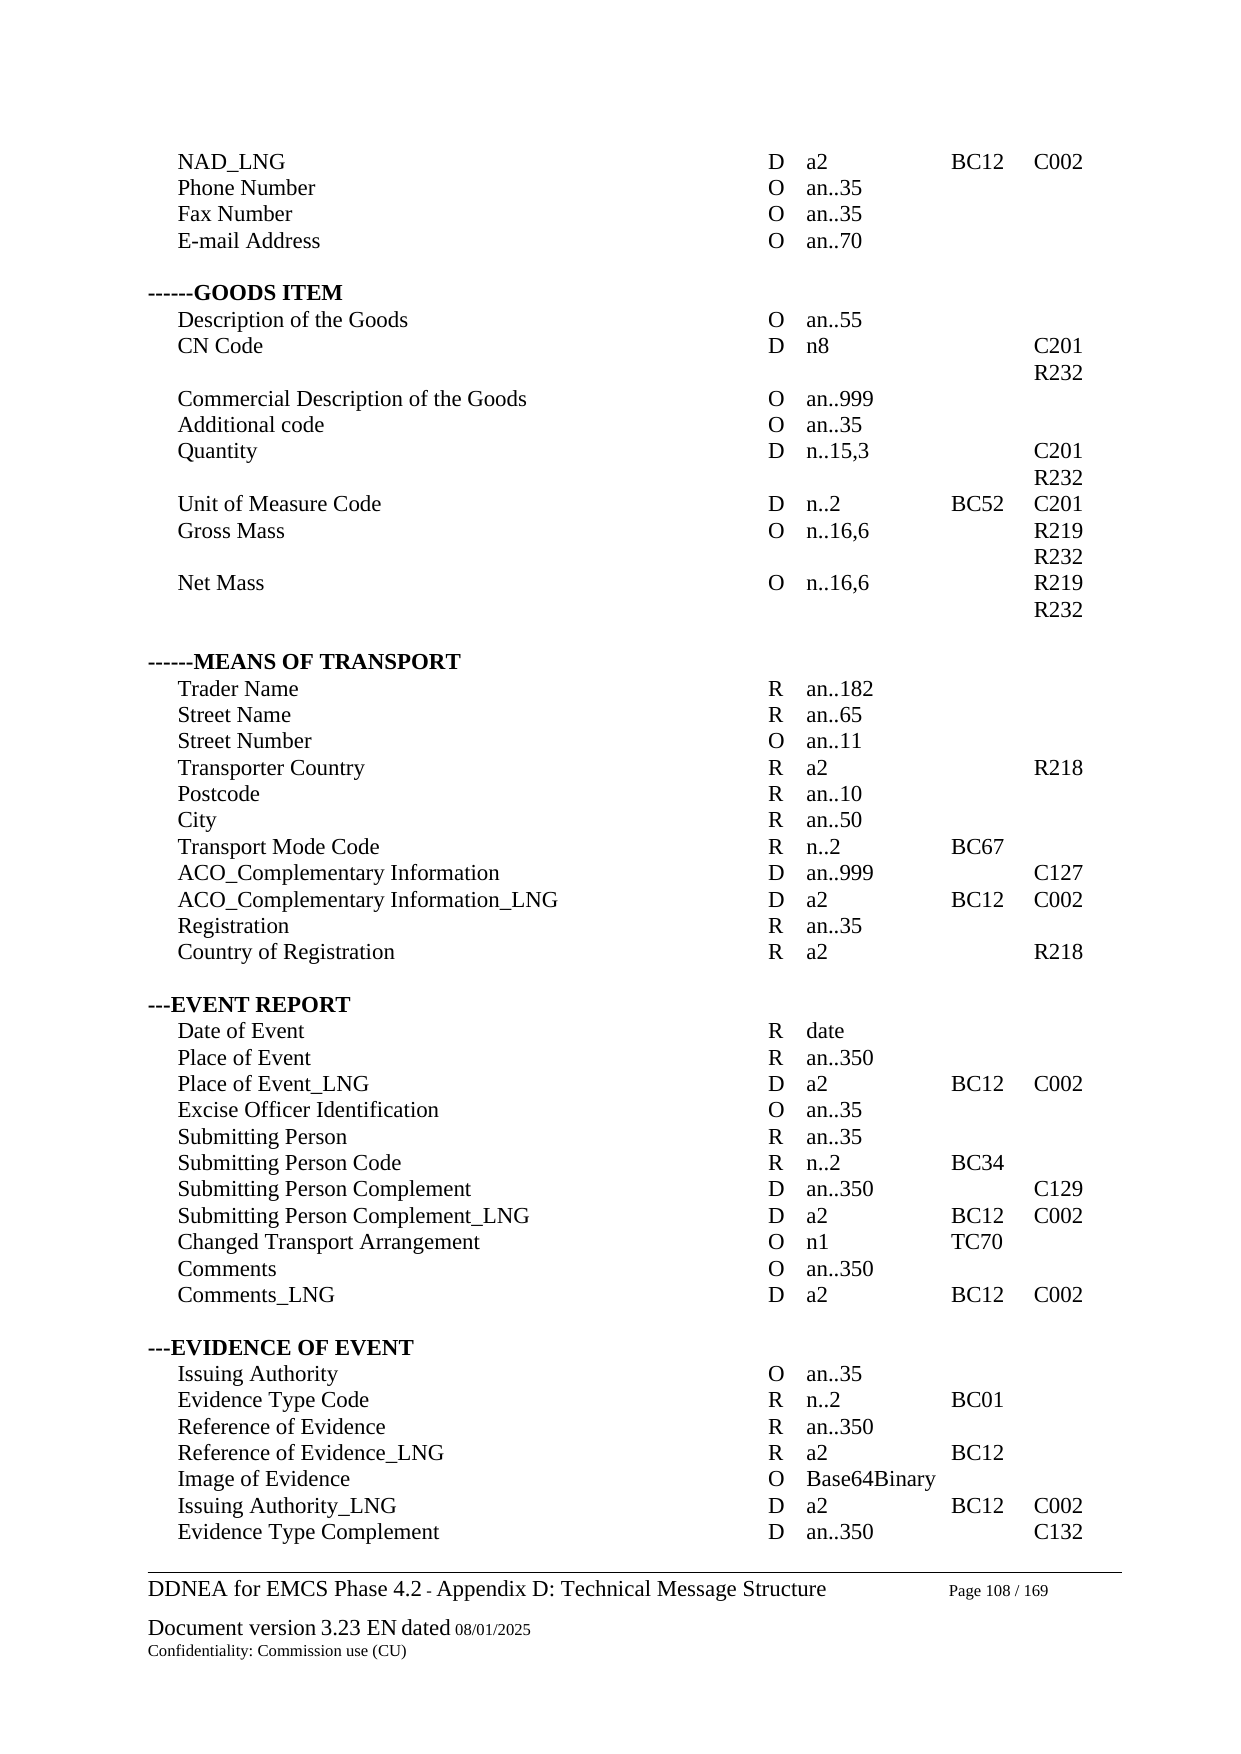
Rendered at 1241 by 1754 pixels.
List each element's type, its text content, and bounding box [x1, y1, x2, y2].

text Fax Number O an..35 [148, 200, 1122, 227]
text Image of Evidence O Base64Binary [148, 1465, 1122, 1492]
text Description of the Goods O an..55 [148, 306, 1122, 332]
text Unit of Measure Code D n..2 BC52 C201 [148, 490, 1122, 517]
text Gross Mass O n..16,6 R219 [148, 517, 1122, 543]
text CN Code D n8 C201 [148, 332, 1122, 358]
text R232 [148, 358, 1122, 385]
text City R an..50 [148, 807, 1122, 833]
text Additional code O an..35 [148, 411, 1122, 438]
text Evidence Type Complement D an..350 C132 [148, 1518, 1122, 1544]
text R232 [148, 596, 1122, 622]
text ---EVIDENCE OF EVENT [148, 1334, 1122, 1360]
text E-mail Address O an..70 [148, 227, 1122, 253]
text Trader Name R an..182 [148, 675, 1122, 701]
text Excise Officer Identification O an..35 [148, 1096, 1122, 1123]
text Transporter Country R a2 R218 [148, 754, 1122, 780]
text ACO_Complementary Information_LNG D a2 BC12 C002 [148, 886, 1122, 912]
text Street Name R an..65 [148, 701, 1122, 727]
text Submitting Person Code R n..2 BC34 [148, 1149, 1122, 1176]
text Date of Event R date [148, 1017, 1122, 1044]
text Registration R an..35 [148, 912, 1122, 938]
text Changed Transport Arrangement O n1 TC70 [148, 1228, 1122, 1254]
text Street Number O an..11 [148, 727, 1122, 754]
text Evidence Type Code R n..2 BC01 [148, 1386, 1122, 1413]
text R232 [148, 543, 1122, 569]
text Quantity D n..15,3 C201 [148, 438, 1122, 464]
text NAD_LNG D a2 BC12 C002 [148, 148, 1122, 174]
text Comments_LNG D a2 BC12 C002 [148, 1281, 1122, 1307]
text Country of Registration R a2 R218 [148, 938, 1122, 965]
text Submitting Person Complement_LNG D a2 BC12 C002 [148, 1202, 1122, 1228]
text ------GOODS ITEM [148, 279, 1122, 306]
text Issuing Authority O an..35 [148, 1360, 1122, 1386]
text Reference of Evidence_LNG R a2 BC12 [148, 1439, 1122, 1465]
text Transport Mode Code R n..2 BC67 [148, 833, 1122, 859]
text Phone Number O an..35 [148, 174, 1122, 200]
text Submitting Person Complement D an..350 C129 [148, 1176, 1122, 1202]
text Postcode R an..10 [148, 780, 1122, 807]
text Reference of Evidence R an..350 [148, 1413, 1122, 1439]
text ------MEANS OF TRANSPORT [148, 648, 1122, 675]
text Place of Event_LNG D a2 BC12 C002 [148, 1070, 1122, 1096]
text ACO_Complementary Information D an..999 C127 [148, 859, 1122, 886]
text R232 [148, 464, 1122, 490]
text Submitting Person R an..35 [148, 1123, 1122, 1149]
text Comments O an..350 [148, 1254, 1122, 1281]
text ---EVENT REPORT [148, 991, 1122, 1017]
text Net Mass O n..16,6 R219 [148, 569, 1122, 596]
text Place of Event R an..350 [148, 1044, 1122, 1070]
text Issuing Authority_LNG D a2 BC12 C002 [148, 1492, 1122, 1518]
text Commercial Description of the Goods O an..999 [148, 385, 1122, 411]
